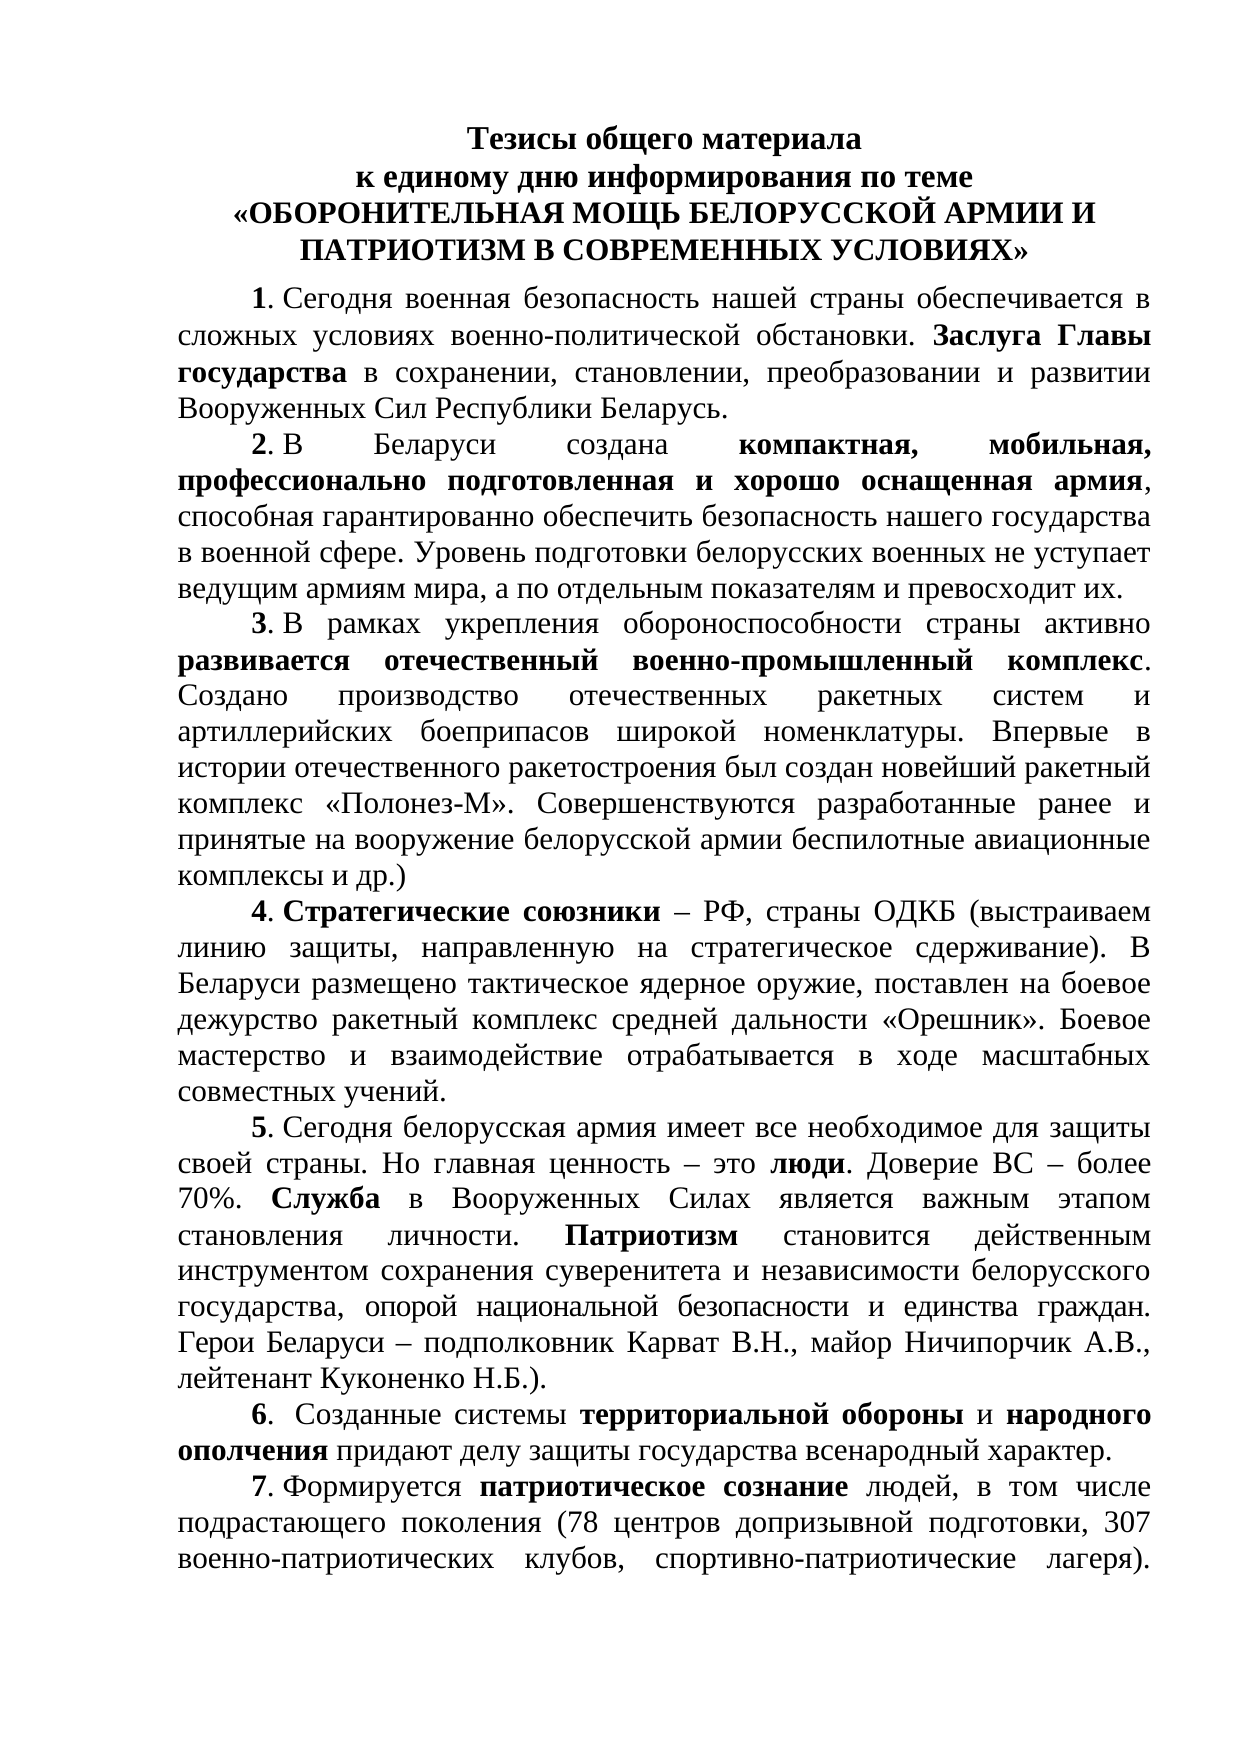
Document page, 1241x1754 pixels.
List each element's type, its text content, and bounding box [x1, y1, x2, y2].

text к единому дню информирования по теме [177, 156, 1152, 195]
text 2. В Беларуси создана компактная, мобильная, профессионально подготовленная и хорошо оснащенная армия, способная гарантированно обеспечить безопасность нашего государства в военной сфере. Уровень подготовки белорусских военных не уступает ведущим армиям мира, а по отдельным показателям и превосходит их. [177, 425, 1152, 605]
text 6. Созданные системы территориальной обороны и народного ополчения придают делу защиты государства всенародный характер. [177, 1395, 1152, 1467]
text Тезисы общего материала [177, 118, 1152, 156]
text 3. В рамках укрепления обороноспособности страны активно развивается отечественный военно-промышленный комплекс. Создано производство отечественных ракетных систем и артиллерийских боеприпасов широкой номенклатуры. Впервые в истории отечественного ракетостроения был создан новейший ракетный комплекс «Полонез-М». Совершенствуются разработанные ранее и принятые на вооружение белорусской армии беспилотные авиационные комплексы и др.) [177, 605, 1152, 892]
text 4. Стратегические союзники – РФ, страны ОДКБ (выстраиваем линию защиты, направленную на стратегическое сдерживание). В Беларуси размещено тактическое ядерное оружие, поставлен на боевое дежурство ракетный комплекс средней дальности «Орешник». Боевое мастерство и взаимодействие отрабатывается в ходе масштабных совместных учений. [177, 892, 1152, 1108]
text 5. Сегодня белорусская армия имеет все необходимое для защиты своей страны. Но главная ценность – это люди. Доверие ВС – более 70%. Служба в Вооруженных Силах является важным этапом становления личности. Патриотизм становится действенным инструментом сохранения суверенитета и независимости белорусского государства, опорой национальной безопасности и единства граждан. Герои Беларуси – подполковник Карват В.Н., майор Ничипорчик А.В., лейтенант Куконенко Н.Б.). [177, 1108, 1152, 1395]
text 1. Сегодня военная безопасность нашей страны обеспечивается в сложных условиях военно-политической обстановки. Заслуга Главы государства в сохранении, становлении, преобразовании и развитии Вооруженных Сил Республики Беларусь. [177, 279, 1152, 425]
text «ОБОРОНИТЕЛЬНАЯ МОЩЬ БЕЛОРУССКОЙ АРМИИ И ПАТРИОТИЗМ В СОВРЕМЕННЫХ УСЛОВИЯХ» [177, 195, 1152, 267]
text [177, 1467, 1152, 1575]
